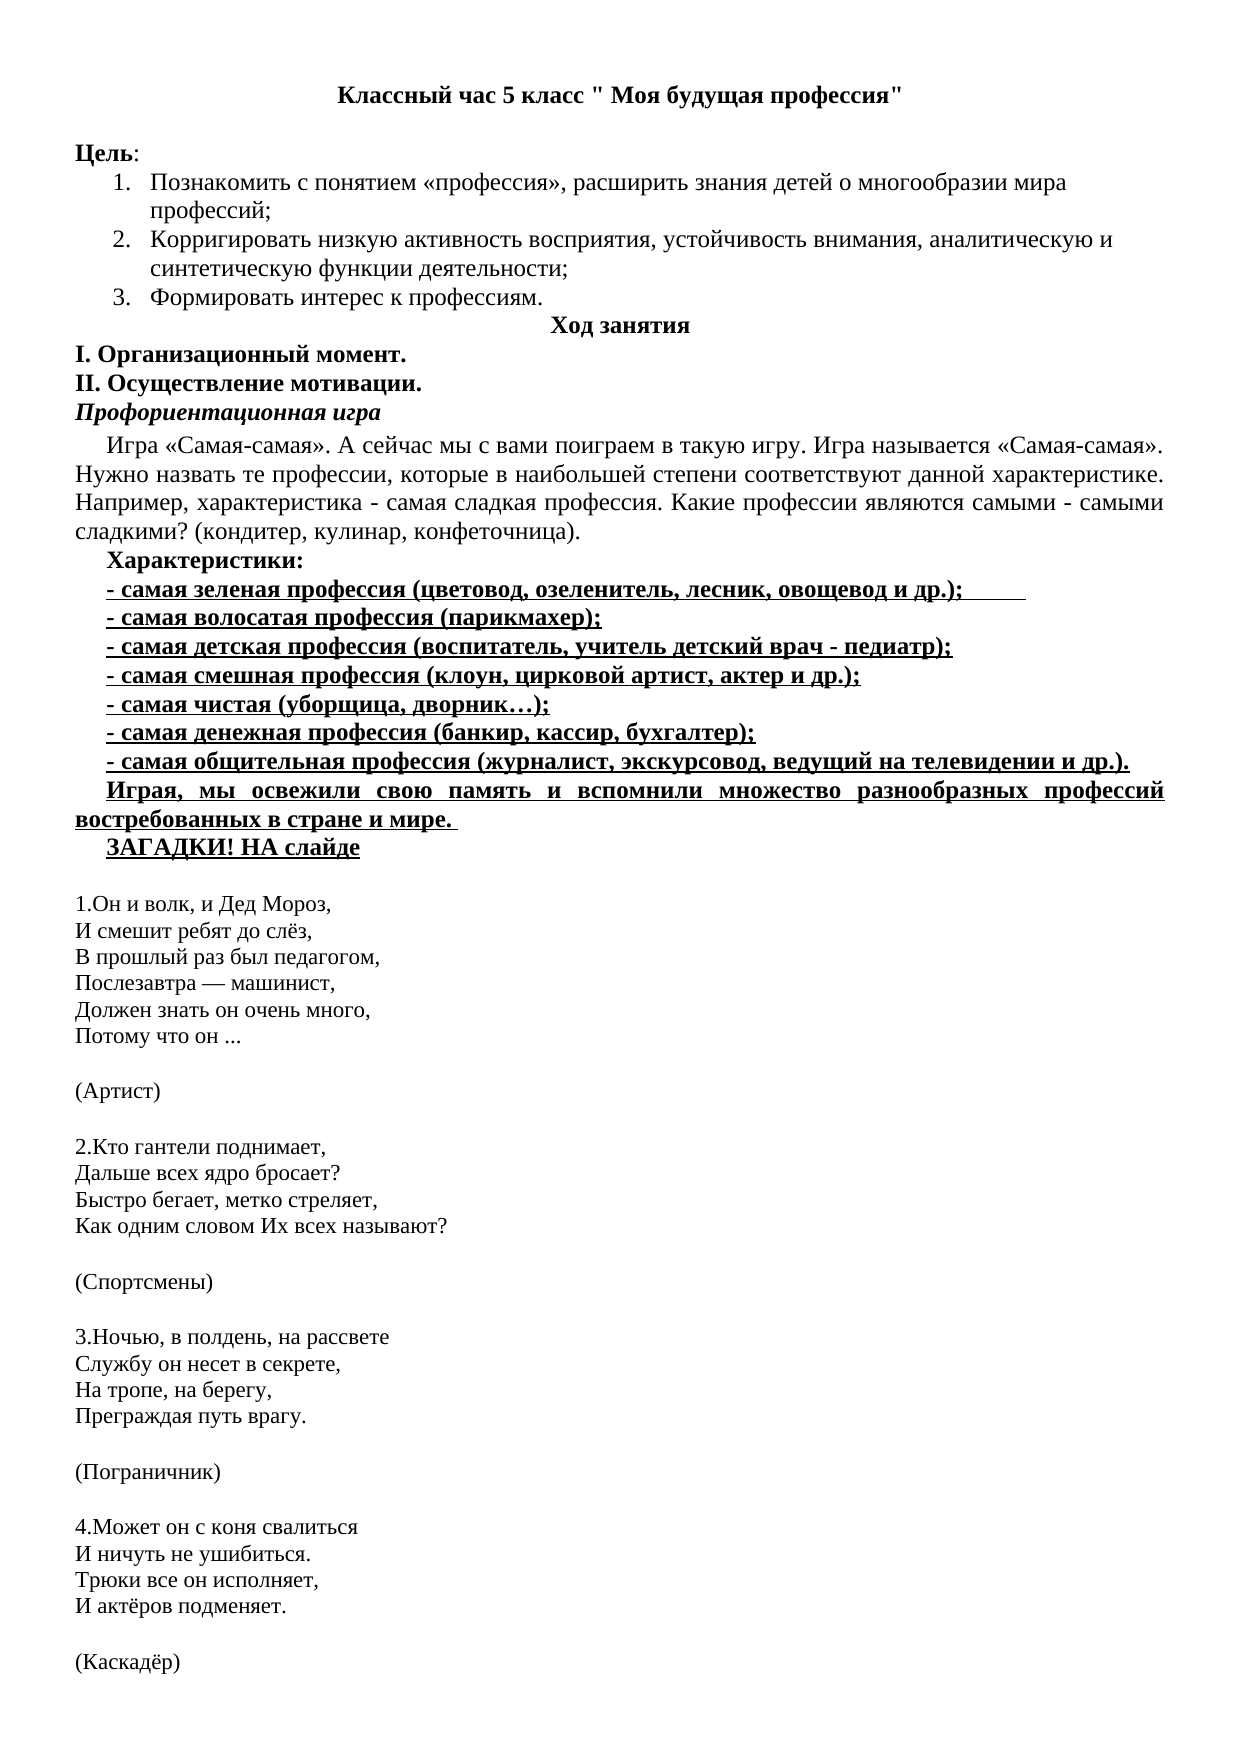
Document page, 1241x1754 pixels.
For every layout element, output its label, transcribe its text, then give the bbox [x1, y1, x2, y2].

text - самая зеленая профессия (цветовод, озеленитель, лесник, овощевод и др.); [75, 574, 1165, 602]
text ЗАГАДКИ! НА слайде [75, 832, 1165, 861]
text Играя, мы освежили свою память и вспомнили множество разнообразных профессий востребованных в стране и мире. [75, 775, 1165, 832]
subtitle Классный час 5 класс " Моя будущая профессия" [75, 75, 1165, 109]
text 1.Он и волк, и Дед Мороз, И смешит ребят до слёз, В прошлый раз был педагогом, Послезавтра — машинист, Должен знать он очень много, Потому что он ... [75, 890, 1165, 1048]
list Познакомить с понятием «профессия», расширить знания детей о многообразии мира профессий; [112, 167, 1165, 224]
text (Каскадёр) [75, 1648, 1165, 1674]
subtitle Профориентационная игра [75, 397, 1165, 426]
list Формировать интерес к профессиям. [112, 282, 1165, 311]
text Характеристики: [75, 545, 1165, 574]
text (Пограничник) [75, 1458, 1165, 1484]
text Игра «Самая-самая». А сейчас мы с вами поиграем в такую игру. Игра называется «Самая-самая». Нужно назвать те профессии, которые в наибольшей степени соответствуют данной характеристике. Например, характеристика - самая сладкая профессия. Какие профессии являются самыми - самыми сладкими? (кондитер, кулинар, конфеточница). [75, 430, 1165, 545]
text 3.Ночью, в полдень, на рассвете Службу он несет в секрете, На тропе, на берегу, Преграждая путь врагу. [75, 1323, 1165, 1429]
text - самая чистая (уборщица, дворник…); [75, 689, 1165, 717]
text - самая смешная профессия (клоун, цирковой артист, актер и др.); [75, 660, 1165, 689]
text I. Организационный момент. [75, 339, 1165, 368]
text - самая волосатая профессия (парикмахер); [75, 602, 1165, 631]
text (Артист) [75, 1078, 1165, 1104]
text - самая общительная профессия (журналист, экскурсовод, ведущий на телевидении и др.). [75, 746, 1165, 775]
text (Спортсмены) [75, 1268, 1165, 1294]
text 4.Может он с коня свалиться И ничуть не ушибиться. Трюки все он исполняет, И актёров подменяет. [75, 1513, 1165, 1619]
text - самая детская профессия (воспитатель, учитель детский врач - педиатр); [75, 631, 1165, 660]
text II. Осуществление мотивации. [75, 368, 1165, 397]
list Корригировать низкую активность восприятия, устойчивость внимания, аналитическую и синтетическую функции деятельности; [112, 224, 1165, 282]
text Ход занятия [75, 311, 1165, 339]
text 2.Кто гантели поднимает, Дальше всех ядро бросает? Быстро бегает, метко стреляет, Как одним словом Их всех называют? [75, 1133, 1165, 1238]
text - самая денежная профессия (банкир, кассир, бухгалтер); [75, 717, 1165, 746]
text Цель: [75, 138, 1165, 167]
